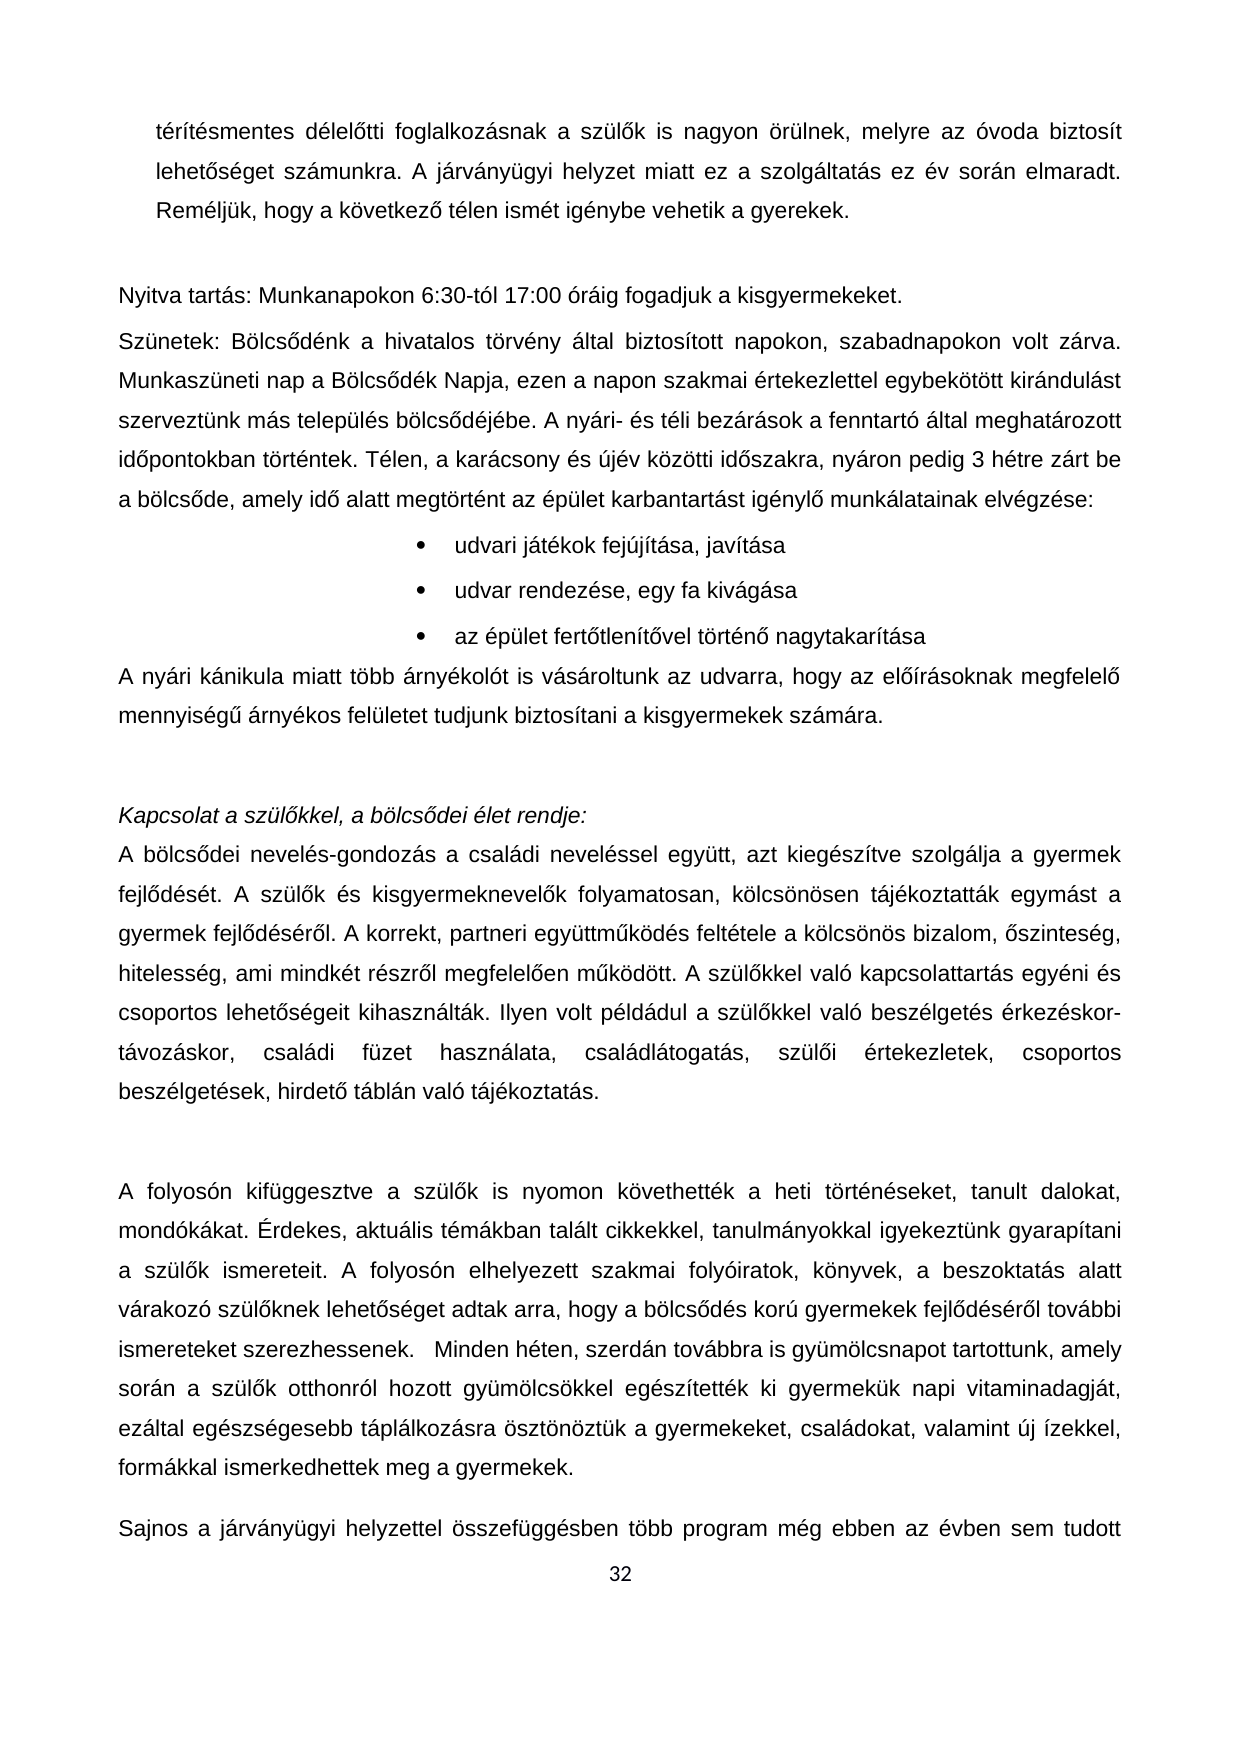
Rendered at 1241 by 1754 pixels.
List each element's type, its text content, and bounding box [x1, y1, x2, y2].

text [118, 1515, 1122, 1541]
text Kapcsolat a szülőkkel, a bölcsődei élet rendje: [118, 802, 1122, 828]
text A folyosón kifüggesztve a szülők is nyomon követhették a heti történéseket, tanult dalokat, mondókákat. Érdekes, aktuális témákban talált cikkekkel, tanulmányokkal igyekeztünk gyarapítani a szülők ismereteit. A folyosón elhelyezett szakmai folyóiratok, könyvek, a beszoktatás alatt várakozó szülőknek lehetőséget adtak arra, hogy a bölcsődés korú gyermekek fejlődéséről további ismereteket szerezhessenek. Minden héten, szerdán továbbra is gyümölcsnapot tartottunk, amely során a szülők otthonról hozott gyümölcsökkel egészítették ki gyermekük napi vitaminadagját, ezáltal egészségesebb táplálkozásra ösztönöztük a gyermekeket, családokat, valamint új ízekkel, formákkal ismerkedhettek meg a gyermekek. [118, 1178, 1122, 1481]
text Nyitva tartás: Munkanapokon 6:30-tól 17:00 óráig fogadjuk a kisgyermekeket. [118, 282, 1122, 309]
text A bölcsődei nevelés-gondozás a családi neveléssel együtt, azt kiegészítve szolgálja a gyermek fejlődését. A szülők és kisgyermeknevelők folyamatosan, kölcsönösen tájékoztatták egymást a gyermek fejlődéséről. A korrekt, partneri együttműködés feltétele a kölcsönös bizalom, őszinteség, hitelesség, ami mindkét részről megfelelően működött. A szülőkkel való kapcsolattartás egyéni és csoportos lehetőségeit kihasználták. Ilyen volt példádul a szülőkkel való beszélgetés érkezéskor-távozáskor, családi füzet használata, családlátogatás, szülői értekezletek, csoportos beszélgetések, hirdető táblán való tájékoztatás. [118, 841, 1122, 1104]
list az épület fertőtlenítővel történő nagytakarítása [417, 623, 1122, 649]
text Szünetek: Bölcsődénk a hivatalos törvény által biztosított napokon, szabadnapokon volt zárva. Munkaszüneti nap a Bölcsődék Napja, ezen a napon szakmai értekezlettel egybekötött kirándulást szerveztünk más település bölcsődéjébe. A nyári- és téli bezárások a fenntartó által meghatározott időpontokban történtek. Télen, a karácsony és újév közötti időszakra, nyáron pedig 3 hétre zárt be a bölcsőde, amely idő alatt megtörtént az épület karbantartást igénylő munkálatainak elvégzése: [118, 328, 1122, 512]
list udvar rendezése, egy fa kivágása [417, 577, 1122, 604]
text A nyári kánikula miatt több árnyékolót is vásároltunk az udvarra, hogy az előírásoknak megfelelő mennyiségű árnyékos felületet tudjunk biztosítani a kisgyermekek számára. [118, 663, 1122, 728]
list udvari játékok fejújítása, javítása [417, 532, 1122, 558]
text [156, 118, 1122, 223]
